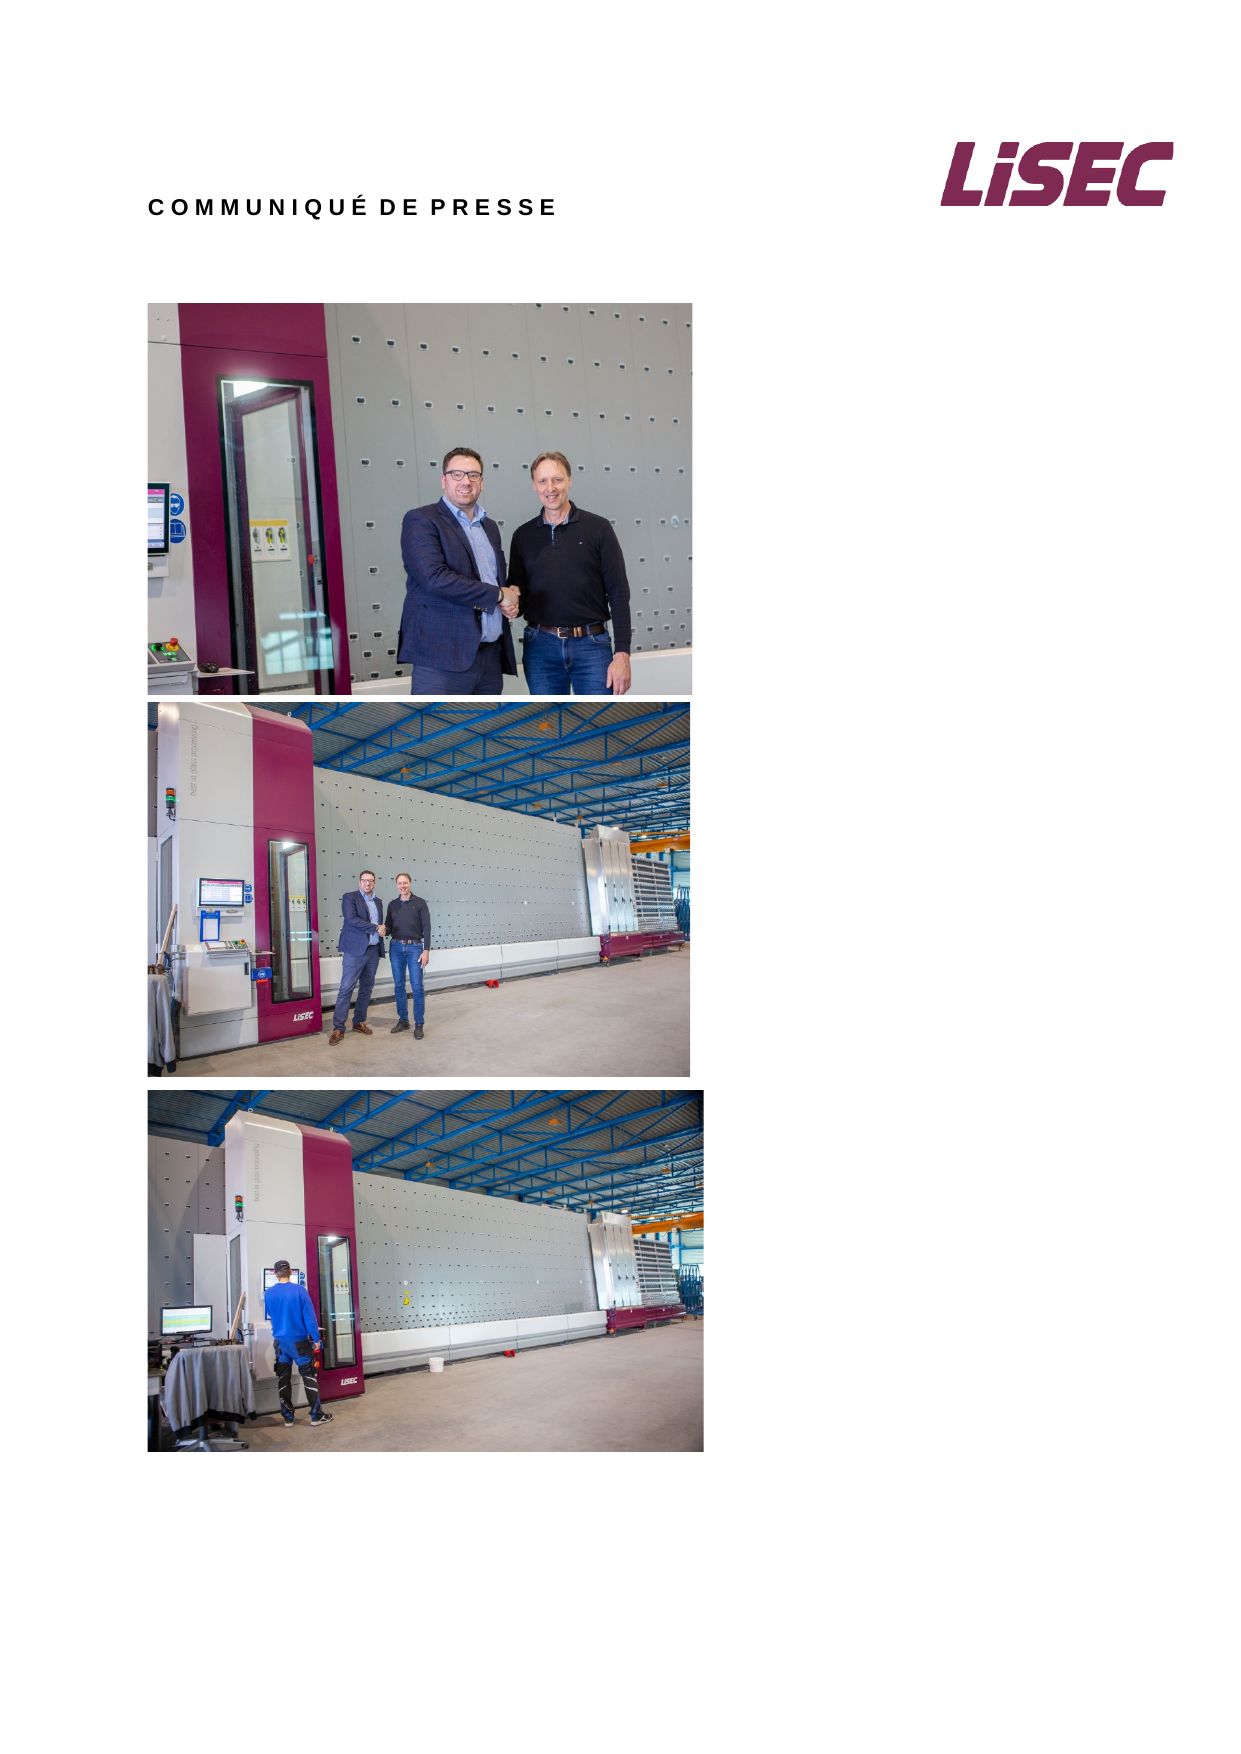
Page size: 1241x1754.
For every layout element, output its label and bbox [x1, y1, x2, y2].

picture [939, 142, 1173, 205]
picture [147, 1090, 704, 1452]
picture [147, 702, 691, 1077]
picture [147, 303, 693, 695]
